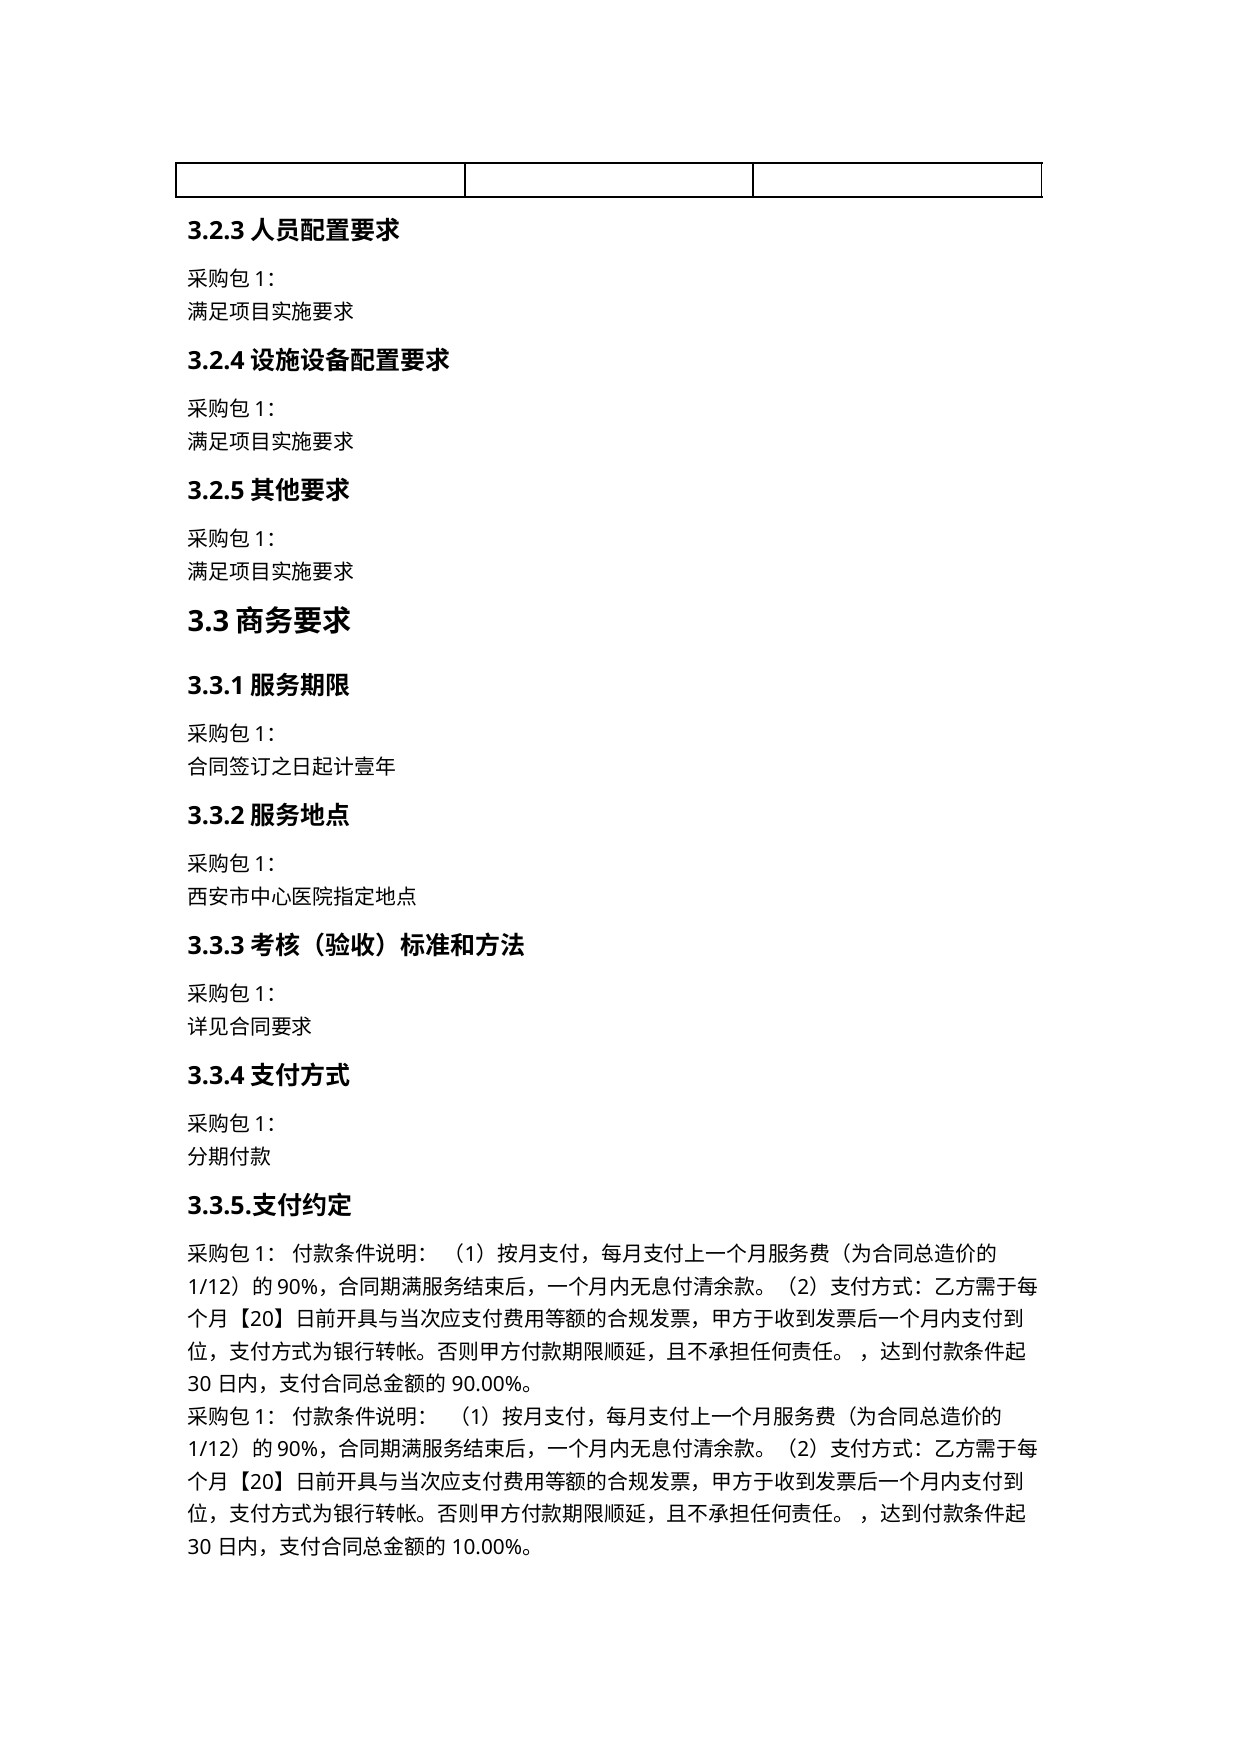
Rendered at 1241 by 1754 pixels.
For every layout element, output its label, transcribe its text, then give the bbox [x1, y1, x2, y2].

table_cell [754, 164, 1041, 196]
text 3.2.5其他要求 [187, 458, 1053, 523]
text 采购包1： [187, 263, 1053, 295]
text 3.3.5.支付约定 [187, 1173, 1053, 1238]
text 3.3商务要求 [187, 588, 1053, 653]
text 采购包1： [187, 718, 1053, 750]
text 3.3.1服务期限 [187, 653, 1053, 718]
text 满足项目实施要求 [187, 425, 1053, 458]
text 3.2.3人员配置要求 [187, 198, 1053, 263]
text 详见合同要求 [187, 1010, 1053, 1043]
text 3.2.4设施设备配置要求 [187, 328, 1053, 393]
text 合同签订之日起计壹年 [187, 750, 1053, 783]
text 采购包1： [187, 978, 1053, 1010]
text 采购包1： [187, 523, 1053, 555]
text 分期付款 [187, 1140, 1053, 1173]
text 采购包1： [187, 1108, 1053, 1140]
table_cell 1 [177, 164, 464, 196]
text 满足项目实施要求 [187, 555, 1053, 588]
text 3.3.2服务地点 [187, 783, 1053, 848]
table_cell [466, 164, 752, 196]
text 3.3.4支付方式 [187, 1043, 1053, 1108]
text 满足项目实施要求 [187, 295, 1053, 328]
text 西安市中心医院指定地点 [187, 880, 1053, 913]
text 采购包1： 付款条件说明： （1）按月支付，每月支付上一个月服务费（为合同总造价的1/12）的90%，合同期满服务结束后，一个月内无息付清余款。（2）支付方式：乙方需于每个月【20】日前开具与当次应支付费用等额的合规发票，甲方于收到发票后一个月内支付到位，支付方式为银行转帐。否则甲方付款期限顺延，且不承担任何责任。 ，达到付款条件起 30 日内，支付合同总金额的 90.00%。 [187, 1238, 1053, 1400]
text 采购包1： [187, 848, 1053, 880]
text 采购包1： [187, 393, 1053, 425]
text 3.3.3考核（验收）标准和方法 [187, 913, 1053, 978]
text 采购包1： 付款条件说明： （1）按月支付，每月支付上一个月服务费（为合同总造价的1/12）的90%，合同期满服务结束后，一个月内无息付清余款。（2）支付方式：乙方需于每个月【20】日前开具与当次应支付费用等额的合规发票，甲方于收到发票后一个月内支付到位，支付方式为银行转帐。否则甲方付款期限顺延，且不承担任何责任。 ，达到付款条件起 30 日内，支付合同总金额的 10.00%。 [187, 1400, 1053, 1563]
